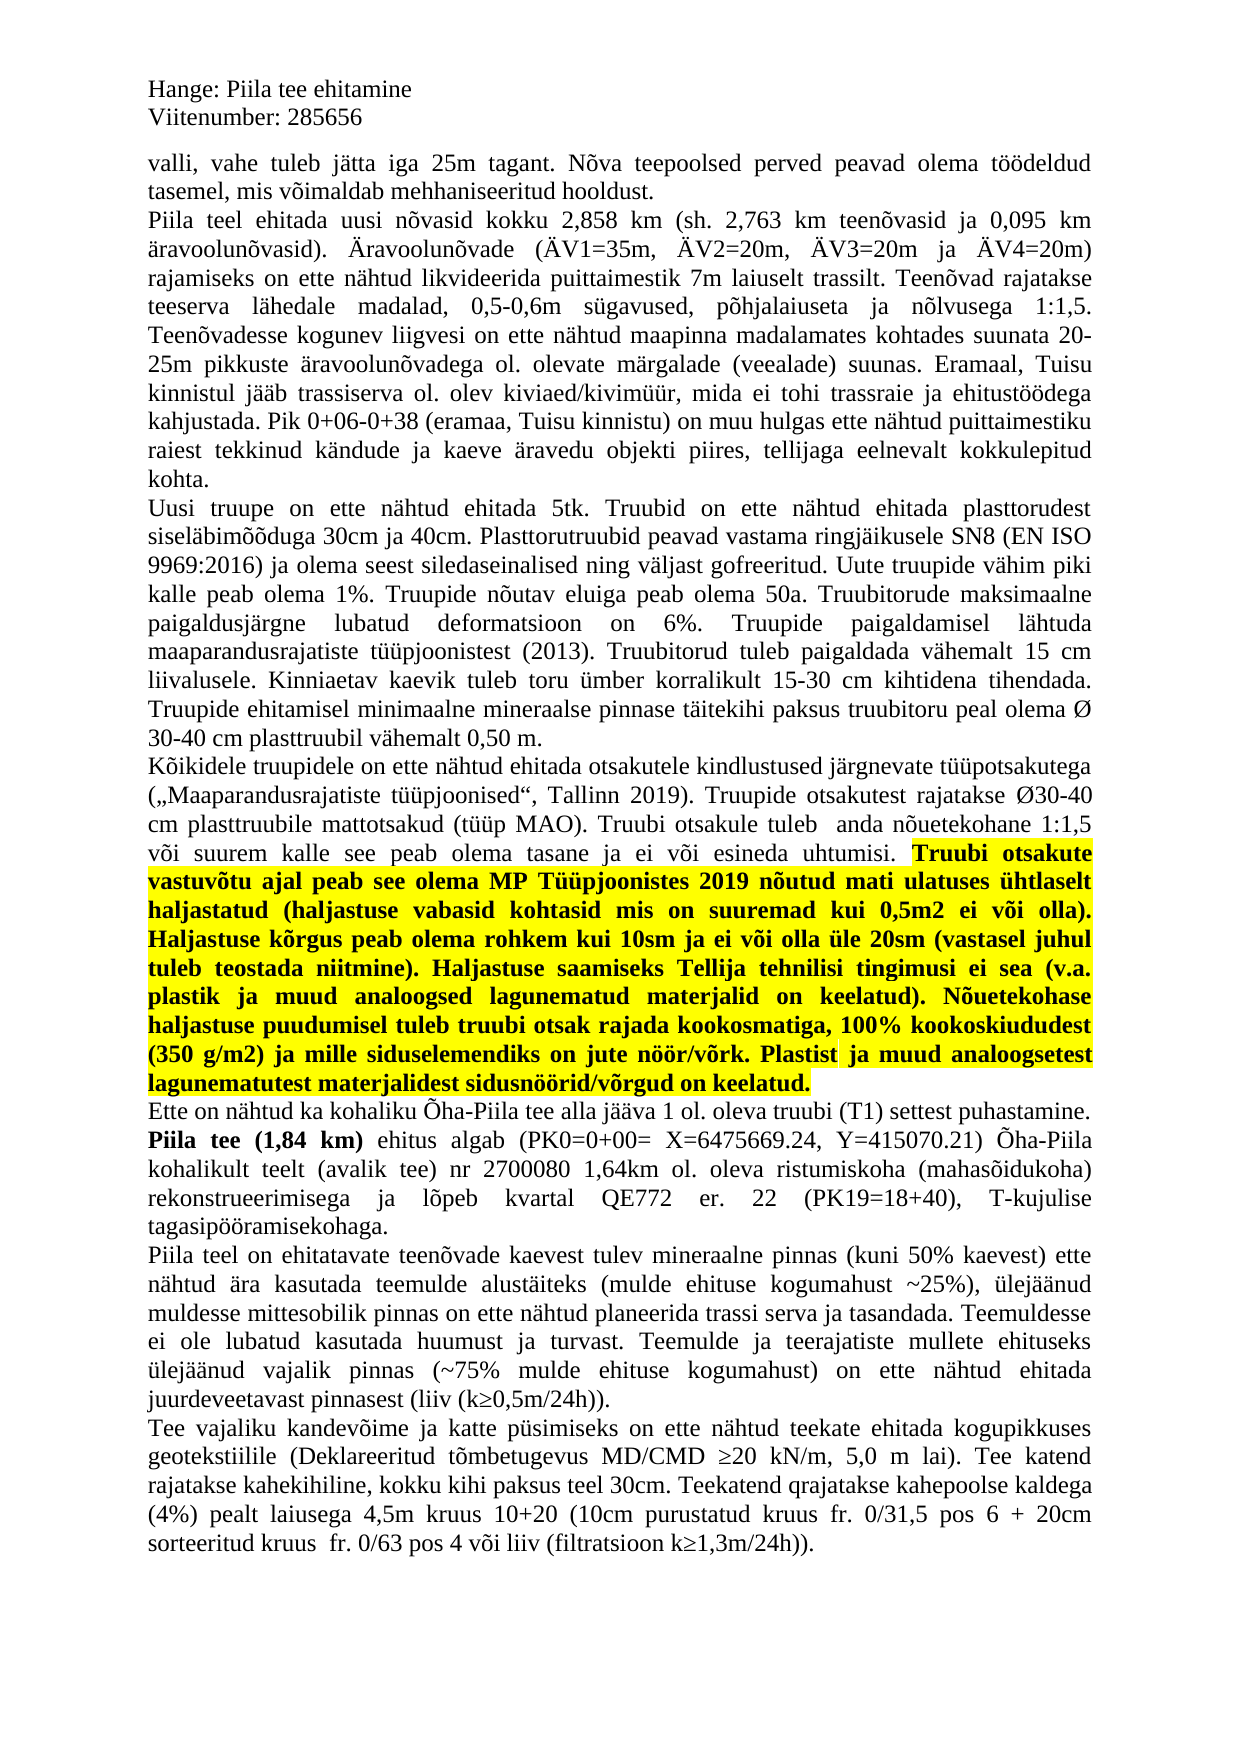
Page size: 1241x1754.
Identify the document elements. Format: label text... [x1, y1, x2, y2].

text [148, 148, 1093, 205]
text Uusi truupe on ette nähtud ehitada 5tk. Truubid on ette nähtud ehitada plasttorudest siseläbimõõduga 30cm ja 40cm. Plasttorutruubid peavad vastama ringjäikusele SN8 (EN ISO 9969:2016) ja olema seest siledaseinalised ning väljast gofreeritud. Uute truupide vähim piki kalle peab olema 1%. Truupide nõutav eluiga peab olema 50a. Truubitorude maksimaalne paigaldusjärgne lubatud deformatsioon on 6%. Truupide paigaldamisel lähtuda maaparandusrajatiste tüüpjoonistest (2013). Truubitorud tuleb paigaldada vähemalt 15 cm liivalusele. Kinniaetav kaevik tuleb toru ümber korralikult 15-30 cm kihtidena tihendada. Truupide ehitamisel minimaalne mineraalse pinnase täitekihi paksus truubitoru peal olema Ø 30-40 cm plasttruubil vähemalt 0,50 m. [148, 493, 1093, 751]
text Piila tee (1,84 km) ehitus algab (PK0=0+00= X=6475669.24, Y=415070.21) Õha-Piila kohalikult teelt (avalik tee) nr 2700080 1,64km ol. oleva ristumiskoha (mahasõidukoha) rekonstrueerimisega ja lõpeb kvartal QE772 er. 22 (PK19=18+40), T-kujulise tagasipööramisekohaga. [148, 1125, 1093, 1240]
text Kõikidele truupidele on ette nähtud ehitada otsakutele kindlustused järgnevate tüüpotsakutega („Maaparandusrajatiste tüüpjoonised“, Tallinn 2019). Truupide otsakutest rajatakse Ø30-40 cm plasttruubile mattotsakud (tüüp MAO). Truubi otsakule tuleb anda nõuetekohane 1:1,5 või suurem kalle see peab olema tasane ja ei või esineda uhtumisi. Truubi otsakute vastuvõtu ajal peab see olema MP Tüüpjoonistes 2019 nõutud mati ulatuses ühtlaselt haljastatud (haljastuse vabasid kohtasid mis on suuremad kui 0,5m2 ei või olla). Haljastuse kõrgus peab olema rohkem kui 10sm ja ei või olla üle 20sm (vastasel juhul tuleb teostada niitmine). Haljastuse saamiseks Tellija tehnilisi tingimusi ei sea (v.a. plastik ja muud analoogsed lagunematud materjalid on keelatud). Nõuetekohase haljastuse puudumisel tuleb truubi otsak rajada kookosmatiga, 100% kookoskiududest (350 g/m2) ja mille siduselemendiks on jute nöör/võrk. Plastist ja muud analoogsetest lagunematutest materjalidest sidusnöörid/võrgud on keelatud. [148, 751, 1093, 866]
text Tee vajaliku kandevõime ja katte püsimiseks on ette nähtud teekate ehitada kogupikkuses geotekstiilile (Deklareeritud tõmbetugevus MD/CMD ≥20 kN/m, 5,0 m lai). Tee katend rajatakse kahekihiline, kokku kihi paksus teel 30cm. Teekatend qrajatakse kahepoolse kaldega (4%) pealt laiusega 4,5m kruus 10+20 (10cm purustatud kruus fr. 0/31,5 pos 6 + 20cm sorteeritud kruus fr. 0/63 pos 4 või liiv (filtratsioon k≥1,3m/24h)). [148, 1413, 1093, 1556]
text Piila teel ehitada uusi nõvasid kokku 2,858 km (sh. 2,763 km teenõvasid ja 0,095 km äravoolunõvasid). Äravoolunõvade (ÄV1=35m, ÄV2=20m, ÄV3=20m ja ÄV4=20m) rajamiseks on ette nähtud likvideerida puittaimestik 7m laiuselt trassilt. Teenõvad rajatakse teeserva lähedale madalad, 0,5-0,6m sügavused, põhjalaiuseta ja nõlvusega 1:1,5. Teenõvadesse kogunev liigvesi on ette nähtud maapinna madalamates kohtades suunata 20-25m pikkuste äravoolunõvadega ol. olevate märgalade (veealade) suunas. Eramaal, Tuisu kinnistul jääb trassiserva ol. olev kiviaed/kivimüür, mida ei tohi trassraie ja ehitustöödega kahjustada. Pik 0+06-0+38 (eramaa, Tuisu kinnistu) on muu hulgas ette nähtud puittaimestiku raiest tekkinud kändude ja kaeve äravedu objekti piires, tellijaga eelnevalt kokkulepitud kohta. [148, 205, 1093, 493]
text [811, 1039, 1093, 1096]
text Piila teel on ehitatavate teenõvade kaevest tulev mineraalne pinnas (kuni 50% kaevest) ette nähtud ära kasutada teemulde alustäiteks (mulde ehituse kogumahust ~25%), ülejäänud muldesse mittesobilik pinnas on ette nähtud planeerida trassi serva ja tasandada. Teemuldesse ei ole lubatud kasutada huumust ja turvast. Teemulde ja teerajatiste mullete ehituseks ülejäänud vajalik pinnas (~75% mulde ehituse kogumahust) on ette nähtud ehitada juurdeveetavast pinnasest (liiv (k≥0,5m/24h)). [148, 1240, 1093, 1413]
text Ette on nähtud ka kohaliku Õha-Piila tee alla jääva 1 ol. oleva truubi (T1) settest puhastamine. [148, 1096, 1093, 1125]
